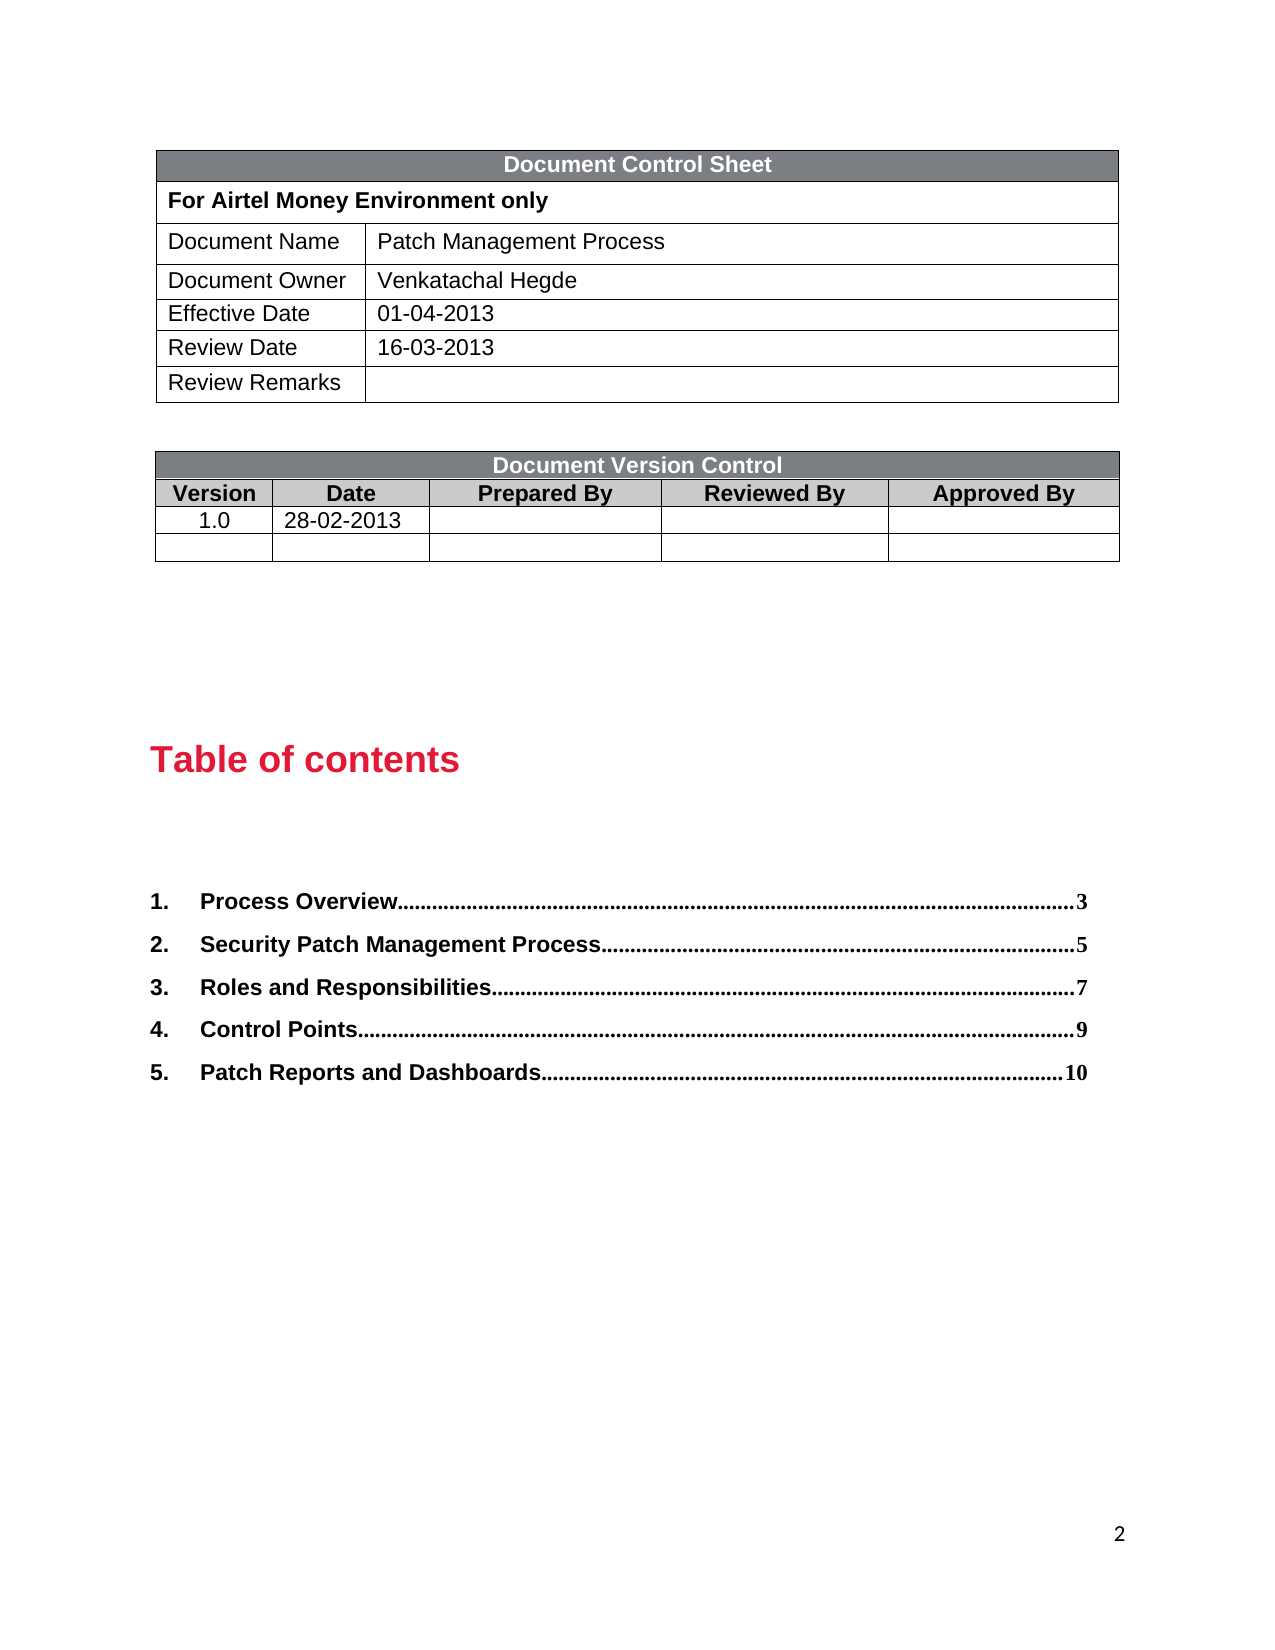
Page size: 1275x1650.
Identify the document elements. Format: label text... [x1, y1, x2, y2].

table_cell Date [273, 480, 429, 506]
table_cell Reviewed By [662, 480, 888, 506]
table_cell Document Owner [157, 265, 365, 299]
table_cell 01-04-2013 [366, 300, 1118, 330]
table_header Document Version Control [156, 452, 1119, 478]
table_cell 28-02-2013 [273, 507, 429, 533]
table_cell Review Remarks [157, 367, 365, 402]
table_cell [662, 534, 888, 561]
table_cell Effective Date [157, 300, 365, 330]
table_cell Prepared By [430, 480, 661, 506]
table_cell Version [156, 480, 272, 506]
table_cell Approved By [889, 480, 1119, 506]
table_cell [889, 507, 1119, 533]
table_cell Venkatachal Hegde [366, 265, 1118, 299]
table_cell Patch Management Process [366, 224, 1118, 263]
table_cell For Airtel Money Environment only [157, 182, 1118, 222]
table_cell 16-03-2013 [366, 331, 1118, 366]
table_cell Review Date [157, 331, 365, 366]
table_cell [273, 534, 429, 561]
table_cell 1.0 [156, 507, 272, 533]
table_cell [430, 507, 661, 533]
table_cell Document Name [157, 224, 365, 263]
table_cell [366, 367, 1118, 402]
table_header Document Control Sheet [157, 151, 1118, 181]
table_cell [662, 507, 888, 533]
table_cell [430, 534, 661, 561]
table_cell [889, 534, 1119, 561]
table_cell [156, 534, 272, 561]
text Table of contents [150, 737, 1125, 780]
